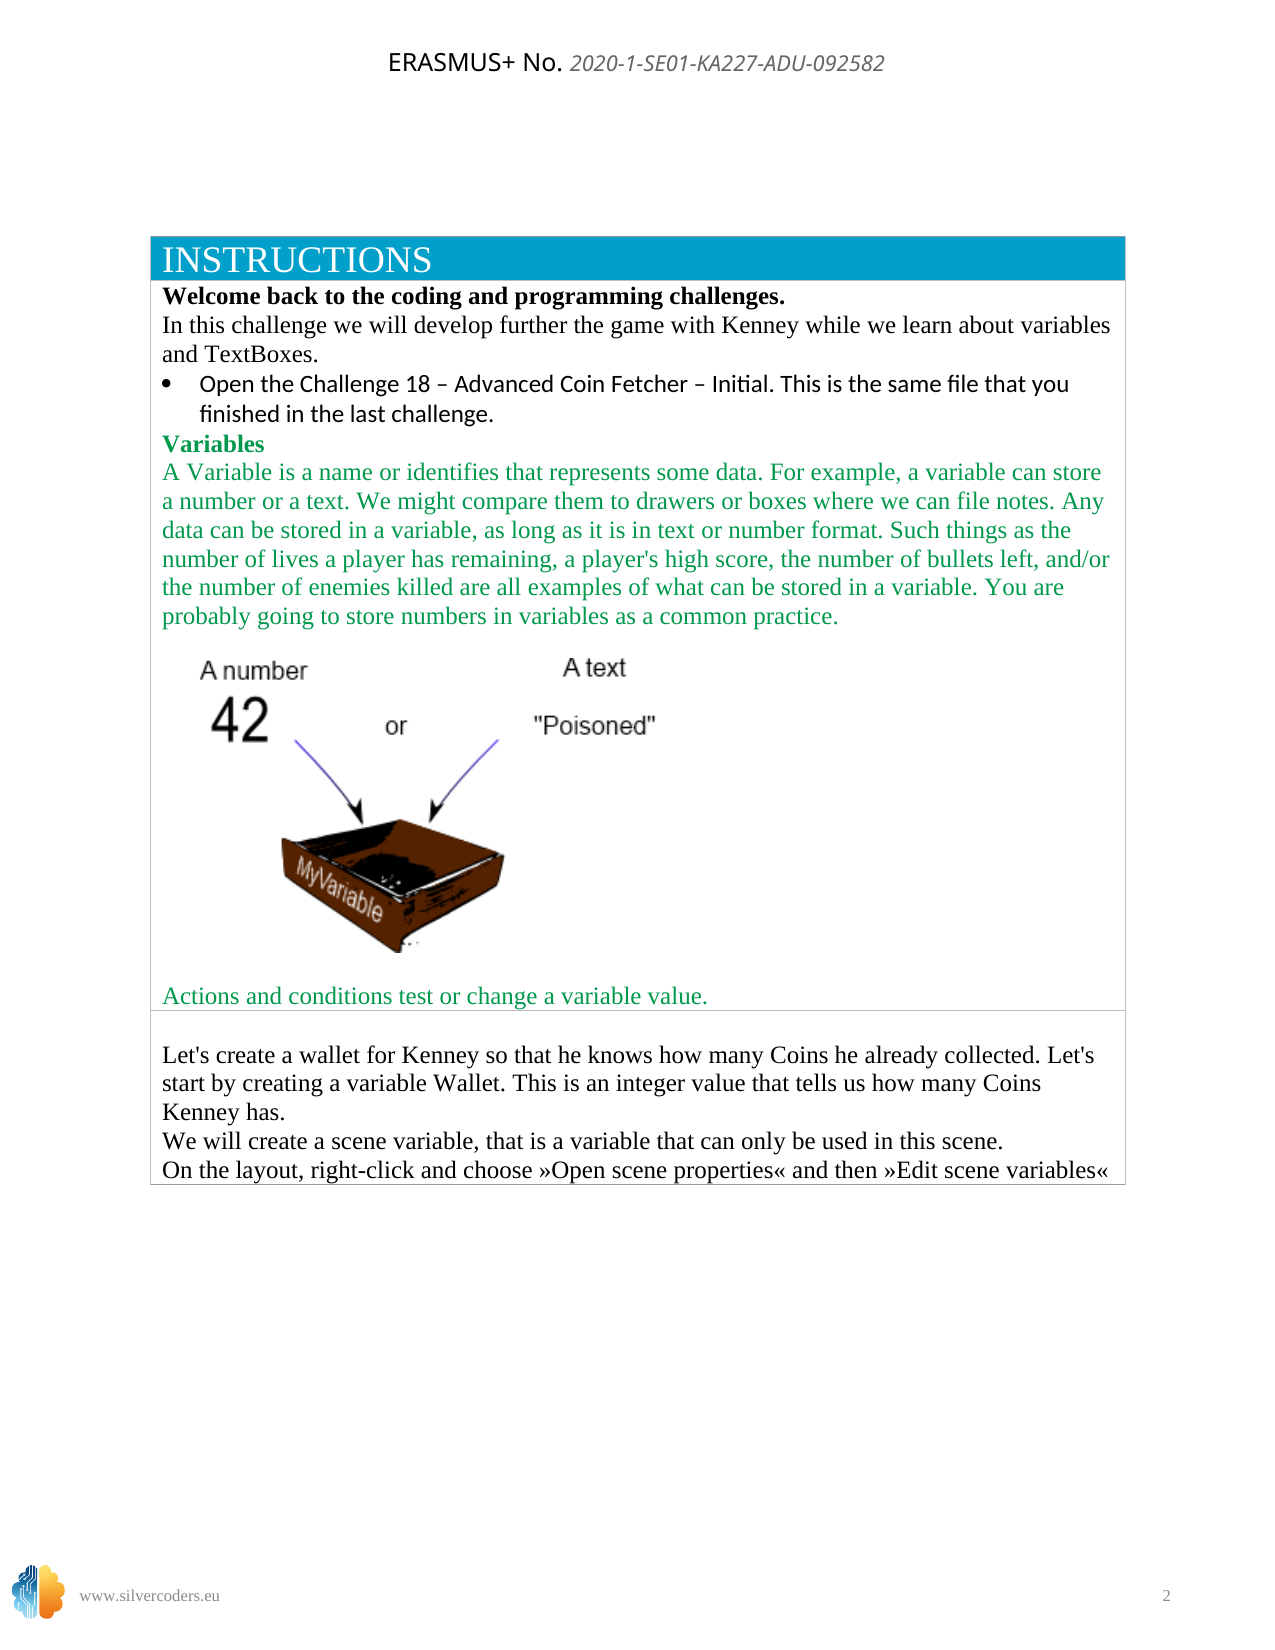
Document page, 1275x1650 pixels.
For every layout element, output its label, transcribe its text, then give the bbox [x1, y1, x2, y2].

table_header INSTRUCTIONS [151, 237, 1125, 280]
picture [199, 658, 656, 953]
picture [11, 1565, 65, 1619]
table_cell Welcome back to the coding and programming challenges. In this challenge we will develop further the game with Kenney while we learn about variables and TextBoxes. Open the Challenge 18 – Advanced Coin Fetcher – Initial. This is the same file that you finished in the last challenge. Variables A Variable is a name or identifies that represents some data. For example, a variable can store a number or a text. We might compare them to drawers or boxes where we can file notes. Any data can be stored in a variable, as long as it is in text or number format. Such things as the number of lives a player has remaining, a player's high score, the number of bullets left, and/or the number of enemies killed are all examples of what can be stored in a variable. You are probably going to store numbers in variables as a common practice. Actions and conditions test or change a variable value. [151, 281, 1125, 1010]
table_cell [151, 1011, 1125, 1183]
